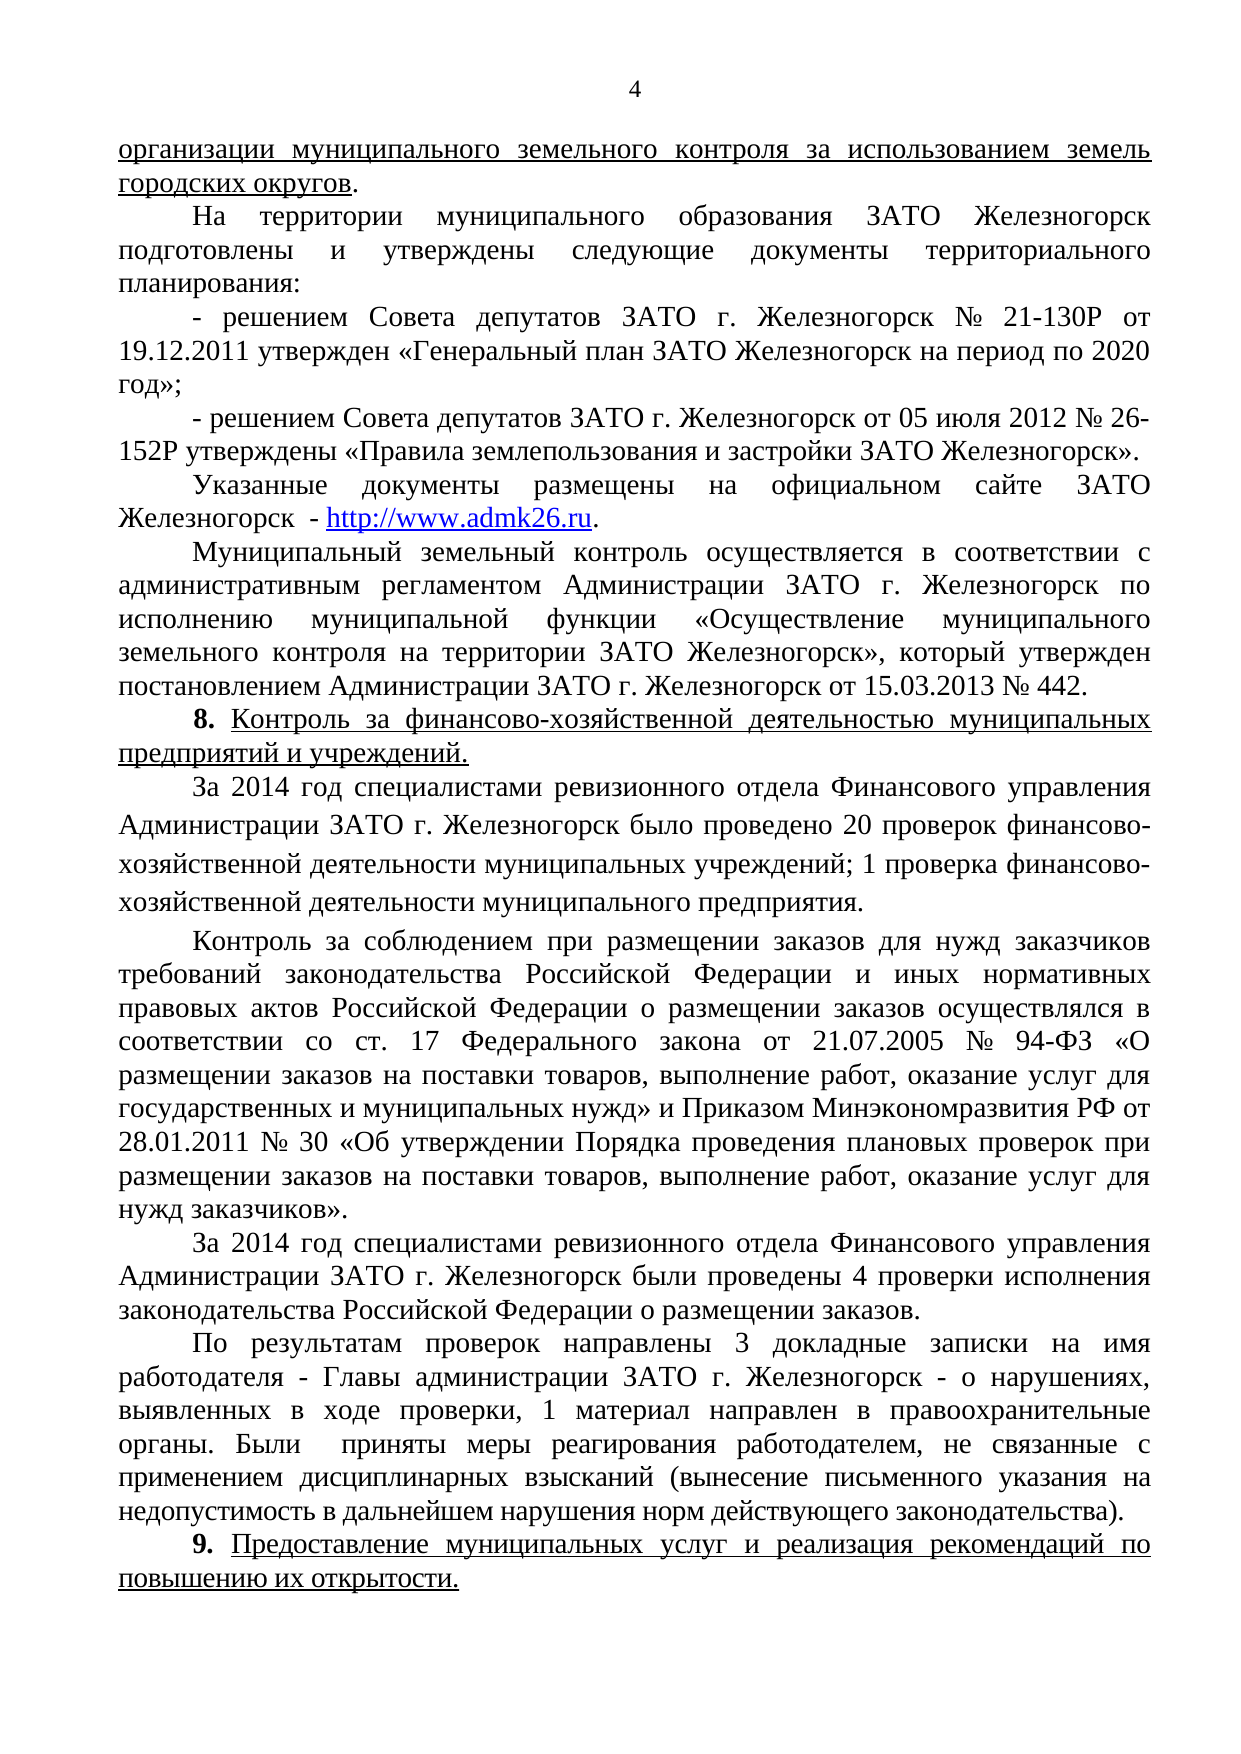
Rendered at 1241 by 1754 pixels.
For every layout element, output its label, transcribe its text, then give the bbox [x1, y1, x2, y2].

text - решением Совета депутатов ЗАТО г. Железногорск № 21-130Р от 19.12.2011 утвержден «Генеральный план ЗАТО Железногорск на период по 2020 год»; [118, 299, 1152, 400]
text Контроль за соблюдением при размещении заказов для нужд заказчиков требований законодательства Российской Федерации и иных нормативных правовых актов Российской Федерации о размещении заказов осуществлялся в соответствии со ст. 17 Федерального закона от 21.07.2005 № 94-ФЗ «О размещении заказов на поставки товаров, выполнение работ, оказание услуг для государственных и муниципальных нужд» и Приказом Минэкономразвития РФ от 28.01.2011 № 30 «Об утверждении Порядка проведения плановых проверок при размещении заказов на поставки товаров, выполнение работ, оказание услуг для нужд заказчиков». [118, 923, 1152, 1225]
text Указанные документы размещены на официальном сайте ЗАТО Железногорск - http://www.admk26.ru. [118, 467, 1152, 534]
text За 2014 год специалистами ревизионного отдела Финансового управления Администрации ЗАТО г. Железногорск было проведено 20 проверок финансово-хозяйственной деятельности муниципальных учреждений; 1 проверка финансово-хозяйственной деятельности муниципального предприятия. [118, 769, 1152, 918]
text За 2014 год специалистами ревизионного отдела Финансового управления Администрации ЗАТО г. Железногорск были проведены 4 проверки исполнения законодательства Российской Федерации о размещении заказов. [118, 1225, 1152, 1325]
text 8. Контроль за финансово-хозяйственной деятельностью муниципальных предприятий и учреждений. [118, 702, 1152, 769]
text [118, 131, 1152, 160]
text Муниципальный земельный контроль осуществляется в соответствии с административным регламентом Администрации ЗАТО г. Железногорск по исполнению муниципальной функции «Осуществление муниципального земельного контроля на территории ЗАТО Железногорск», который утвержден постановлением Администрации ЗАТО г. Железногорск от 15.03.2013 № 442. [118, 534, 1152, 702]
text - решением Совета депутатов ЗАТО г. Железногорск от 05 июля 2012 № 26-152Р утверждены «Правила землепользования и застройки ЗАТО Железногорск». [118, 400, 1152, 467]
text 9. Предоставление муниципальных услуг и реализация рекомендаций по повышению их открытости. [118, 1527, 1152, 1594]
text По результатам проверок направлены 3 докладные записки на имя работодателя - Главы администрации ЗАТО г. Железногорск - о нарушениях, выявленных в ходе проверки, 1 материал направлен в правоохранительные органы. Были приняты меры реагирования работодателем, не связанные с применением дисциплинарных взысканий (вынесение письменного указания на недопустимость в дальнейшем нарушения норм действующего законодательства). [118, 1325, 1152, 1527]
text На территории муниципального образования ЗАТО Железногорск подготовлены и утверждены следующие документы территориального планирования: [118, 198, 1152, 299]
